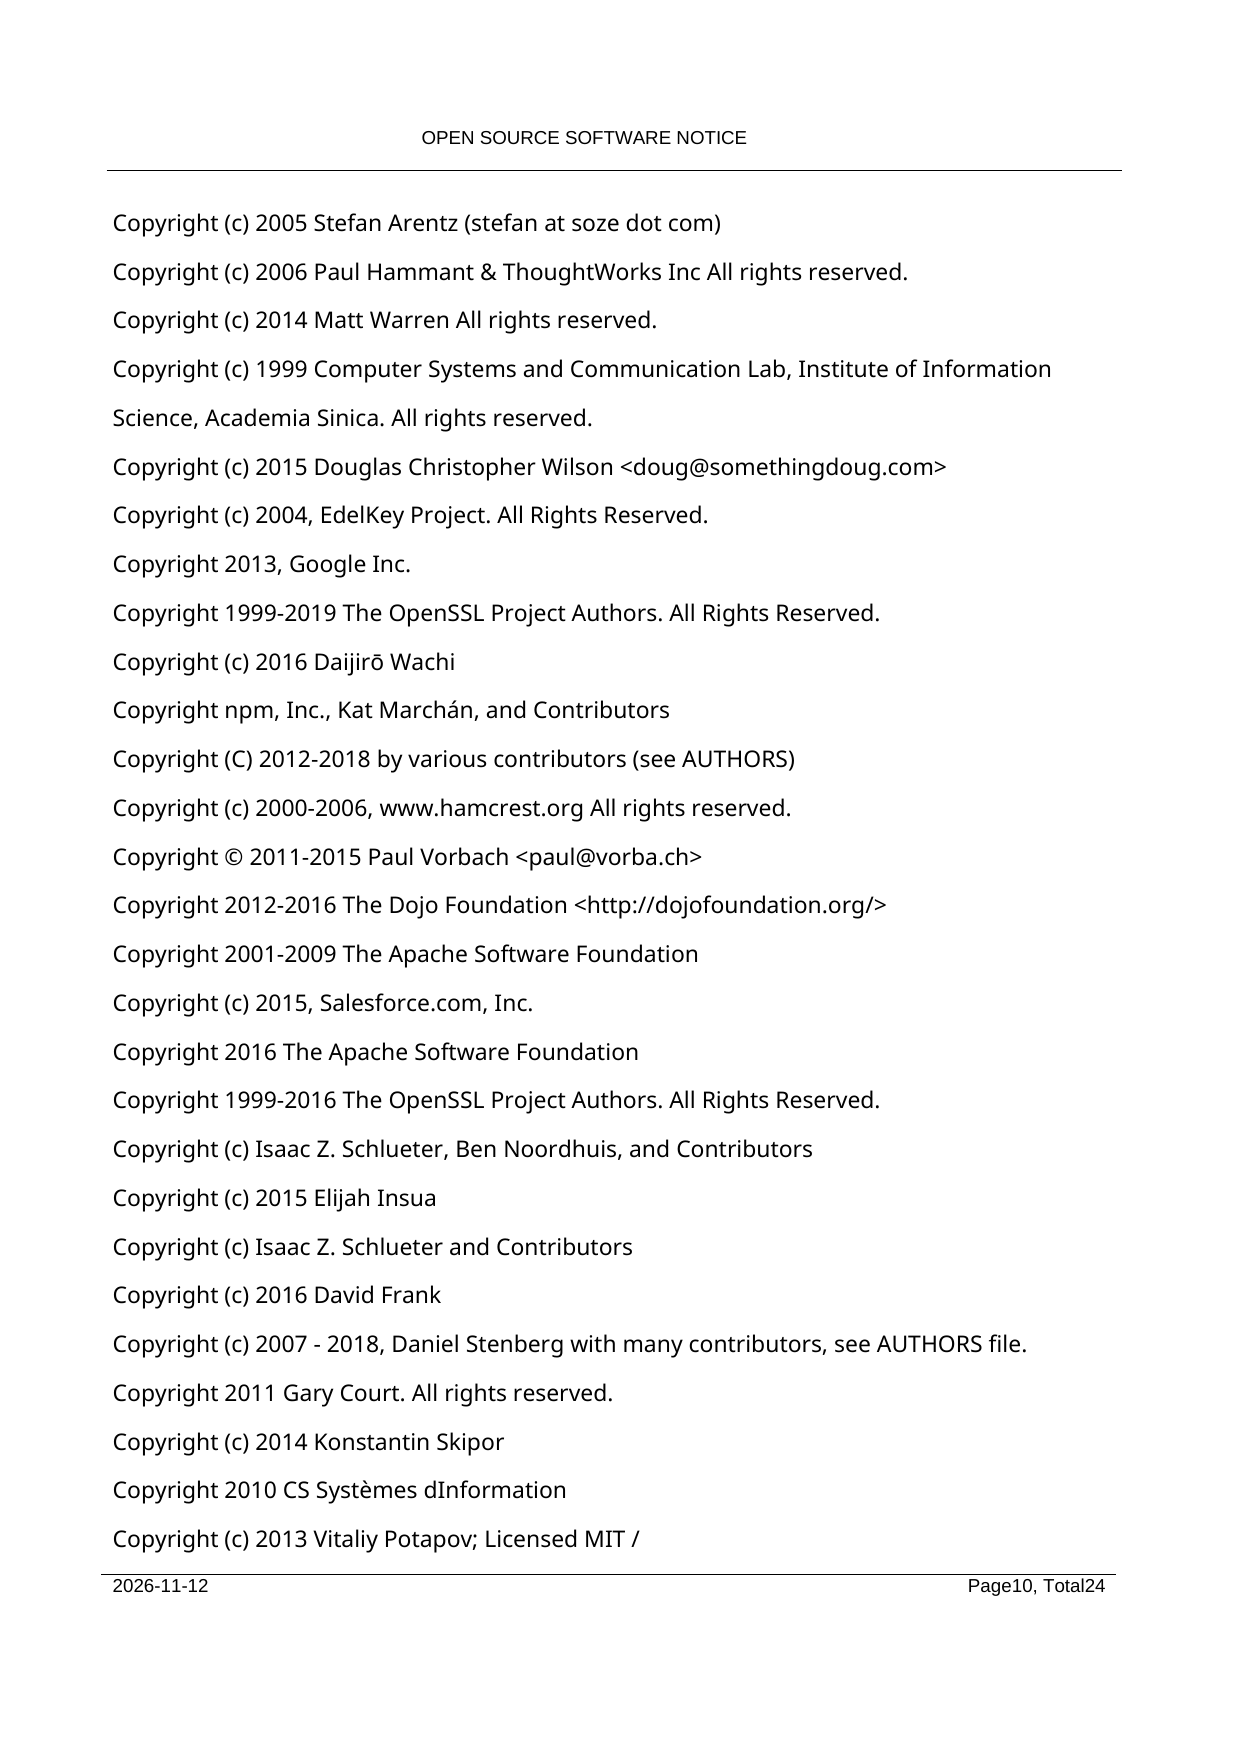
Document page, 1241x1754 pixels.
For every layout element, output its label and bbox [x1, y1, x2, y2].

text [112, 206, 1128, 1555]
